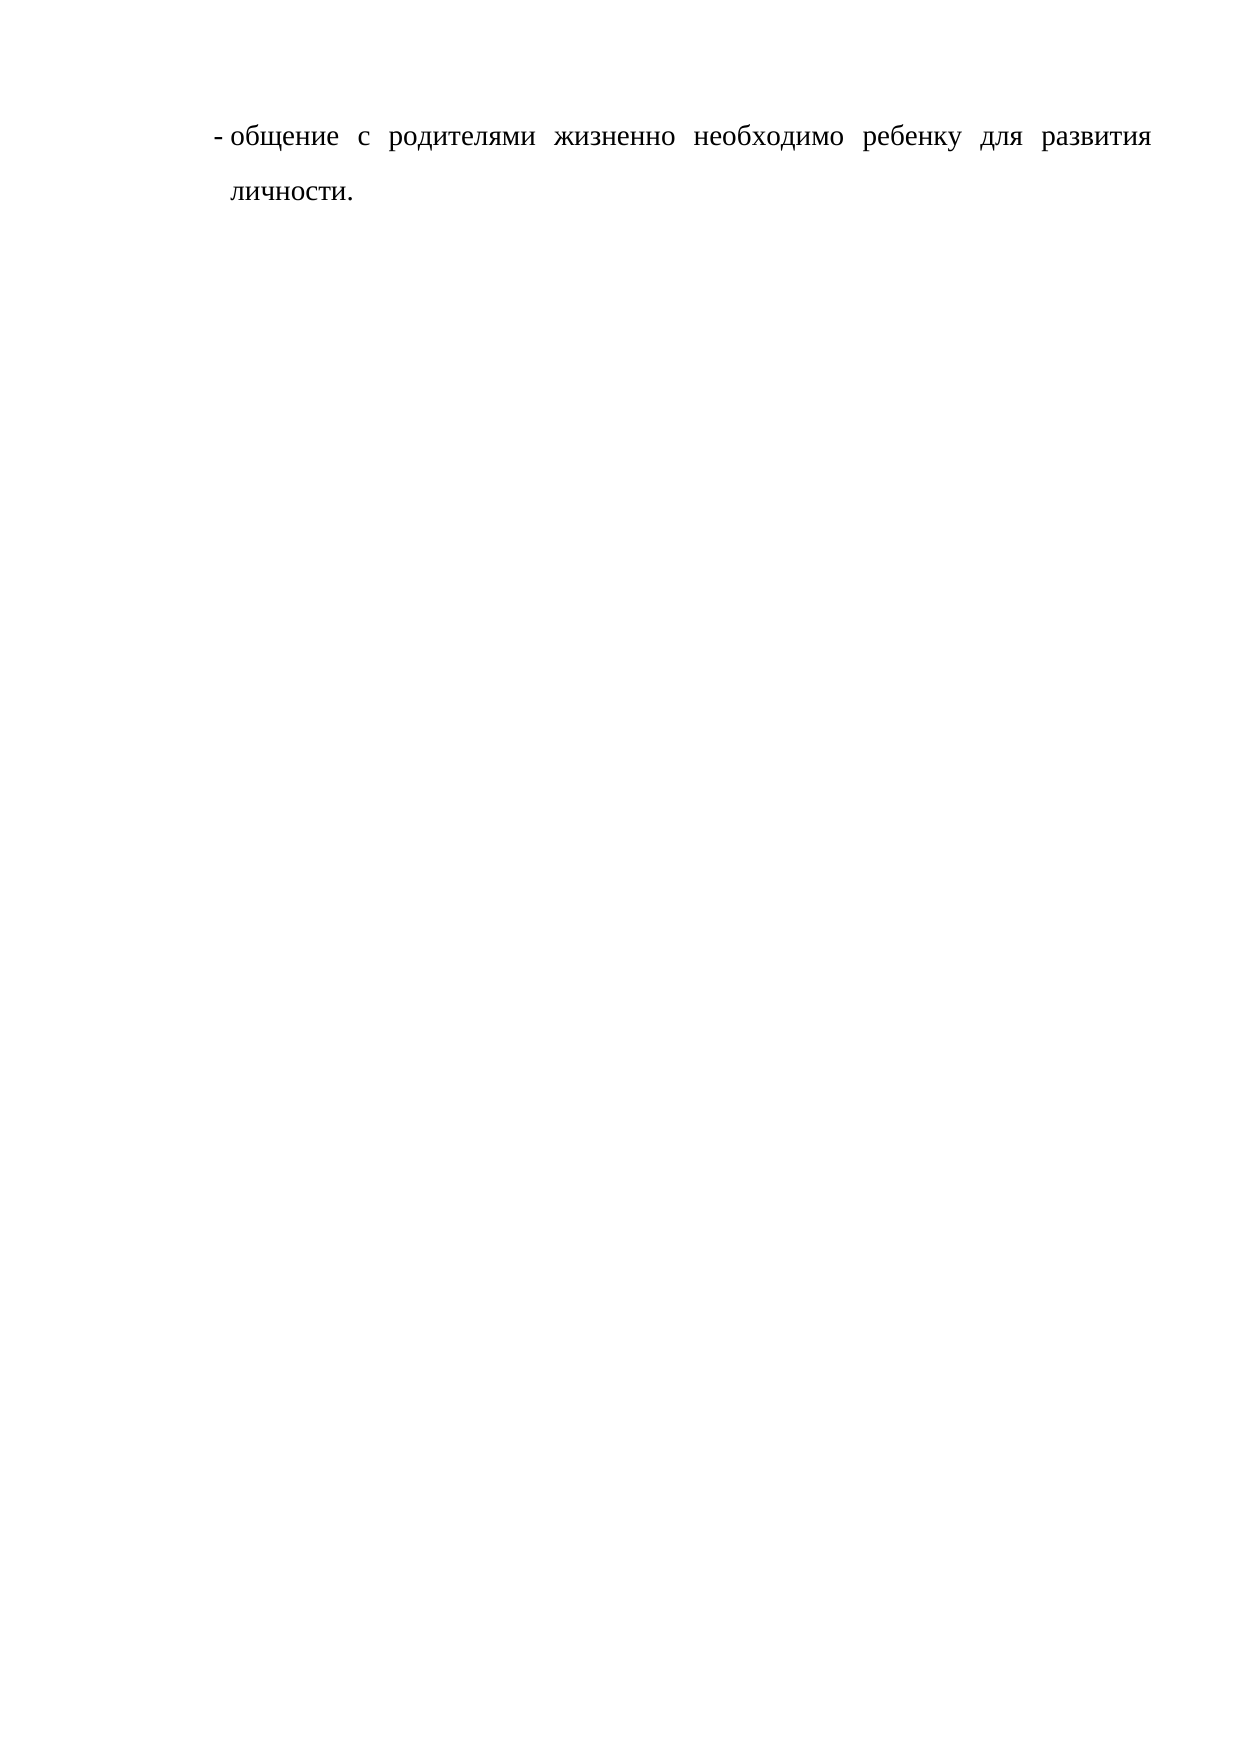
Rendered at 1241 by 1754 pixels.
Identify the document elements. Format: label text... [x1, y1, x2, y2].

list общение с родителями жизненно необходимо ребенку для развития личности. [213, 118, 1152, 206]
